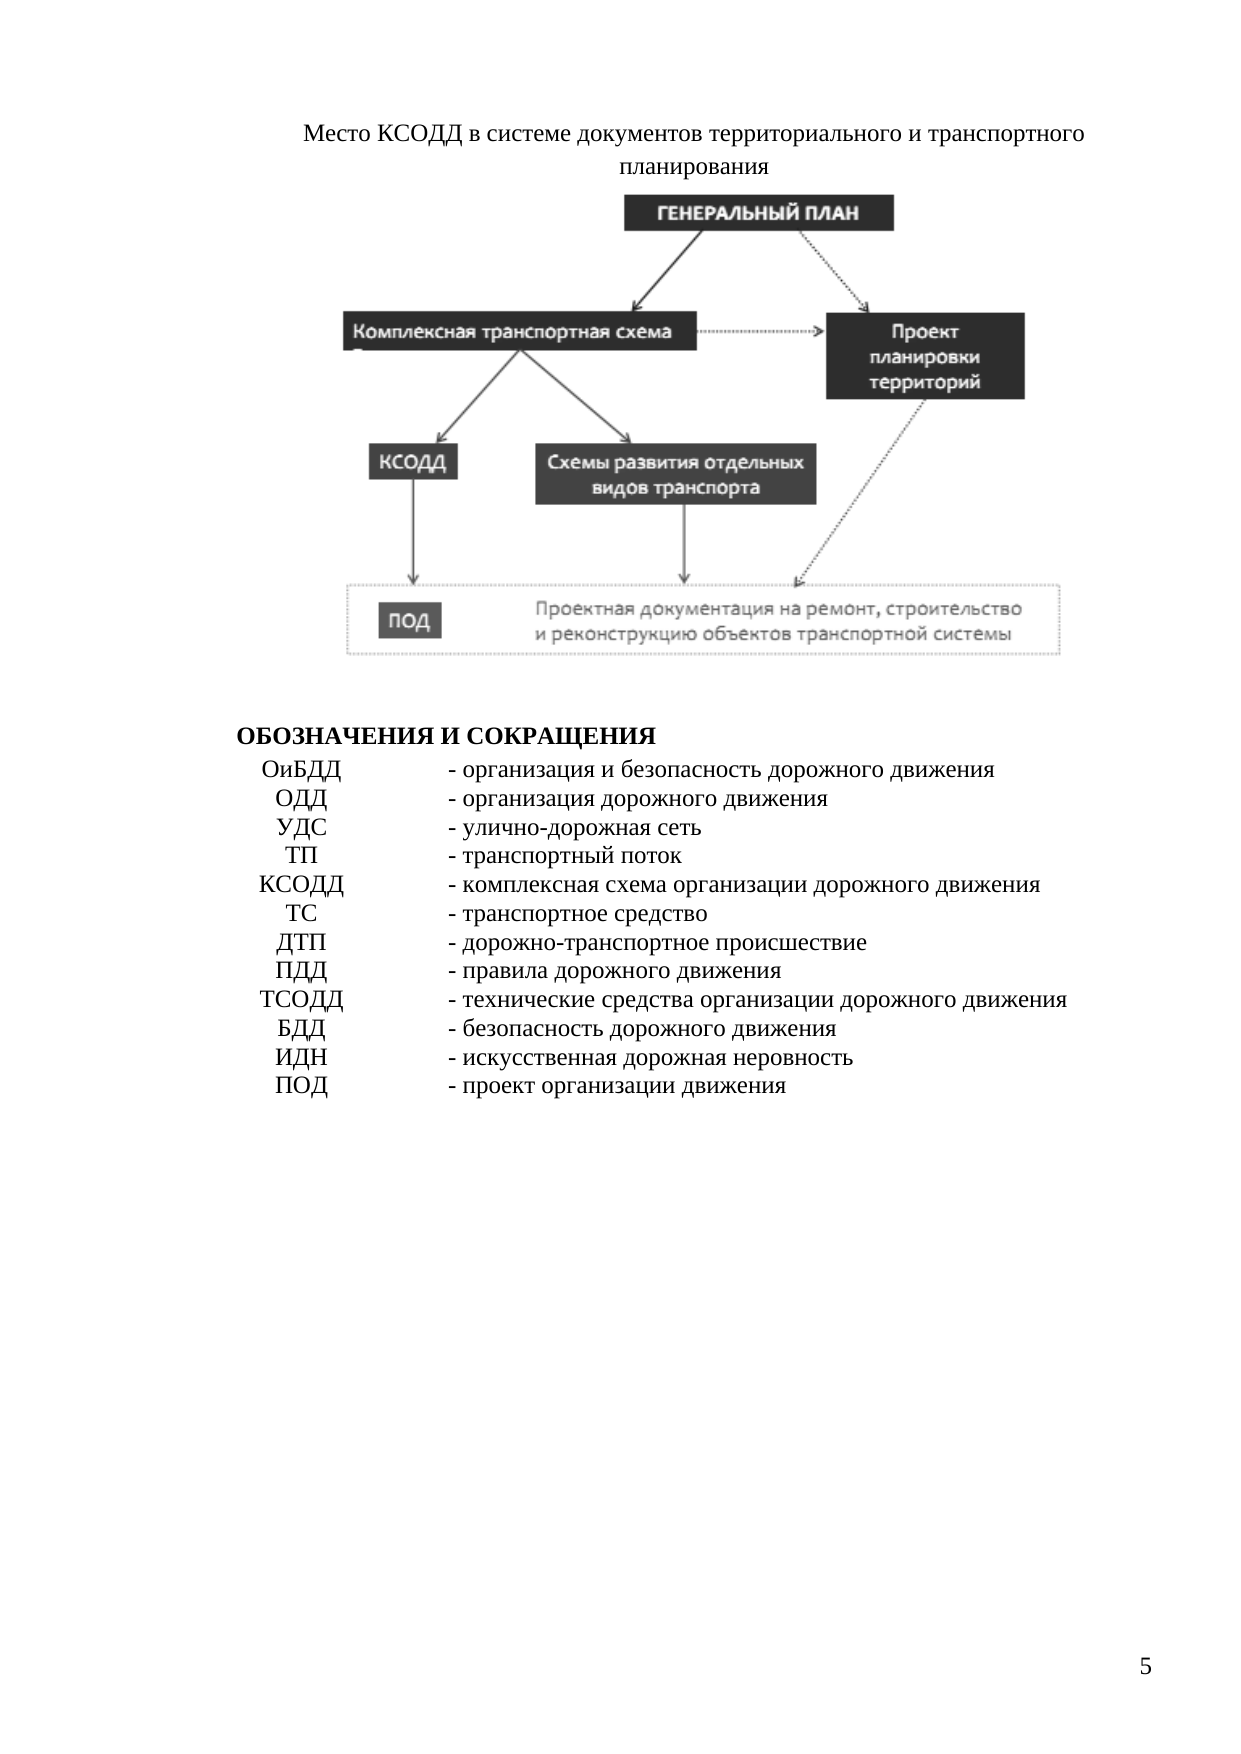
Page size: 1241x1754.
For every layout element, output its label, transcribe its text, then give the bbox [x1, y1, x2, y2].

table_cell - дорожно-транспортное происшествие [437, 927, 1140, 956]
table_cell - транспортный поток [437, 841, 1140, 869]
table_cell - комплексная схема организации дорожного движения [437, 869, 1140, 898]
table_cell - организация дорожного движения [437, 783, 1140, 812]
table_cell ДТП [166, 927, 437, 956]
table_cell - правила дорожного движения [437, 956, 1140, 984]
table_cell - технические средства организации дорожного движения [437, 984, 1140, 1013]
table_header ОиБДД [166, 754, 437, 783]
subtitle ОБОЗНАЧЕНИЯ И СОКРАЩЕНИЯ [177, 721, 1152, 750]
table_cell - безопасность дорожного движения [437, 1013, 1140, 1042]
table_cell - искусственная дорожная неровность [437, 1042, 1140, 1071]
table_cell - проект организации движения [437, 1071, 1140, 1099]
table_header - организация и безопасность дорожного движения [437, 754, 1140, 783]
table_cell - улично-дорожная сеть [437, 812, 1140, 841]
table_cell ИДН [166, 1042, 437, 1071]
table_cell - транспортное средство [437, 898, 1140, 927]
table_cell ПОД [166, 1071, 437, 1099]
table_cell ПДД [166, 956, 437, 984]
table_cell КСОДД [166, 869, 437, 898]
table_cell ТСОДД [166, 984, 437, 1013]
table_cell ОДД [166, 783, 437, 812]
table_cell БДД [166, 1013, 437, 1042]
table_cell УДС [166, 812, 437, 841]
table_cell ТС [166, 898, 437, 927]
table_cell ТП [166, 841, 437, 869]
text Место КСОДД в системе документов территориального и транспортного планирования [236, 118, 1152, 180]
